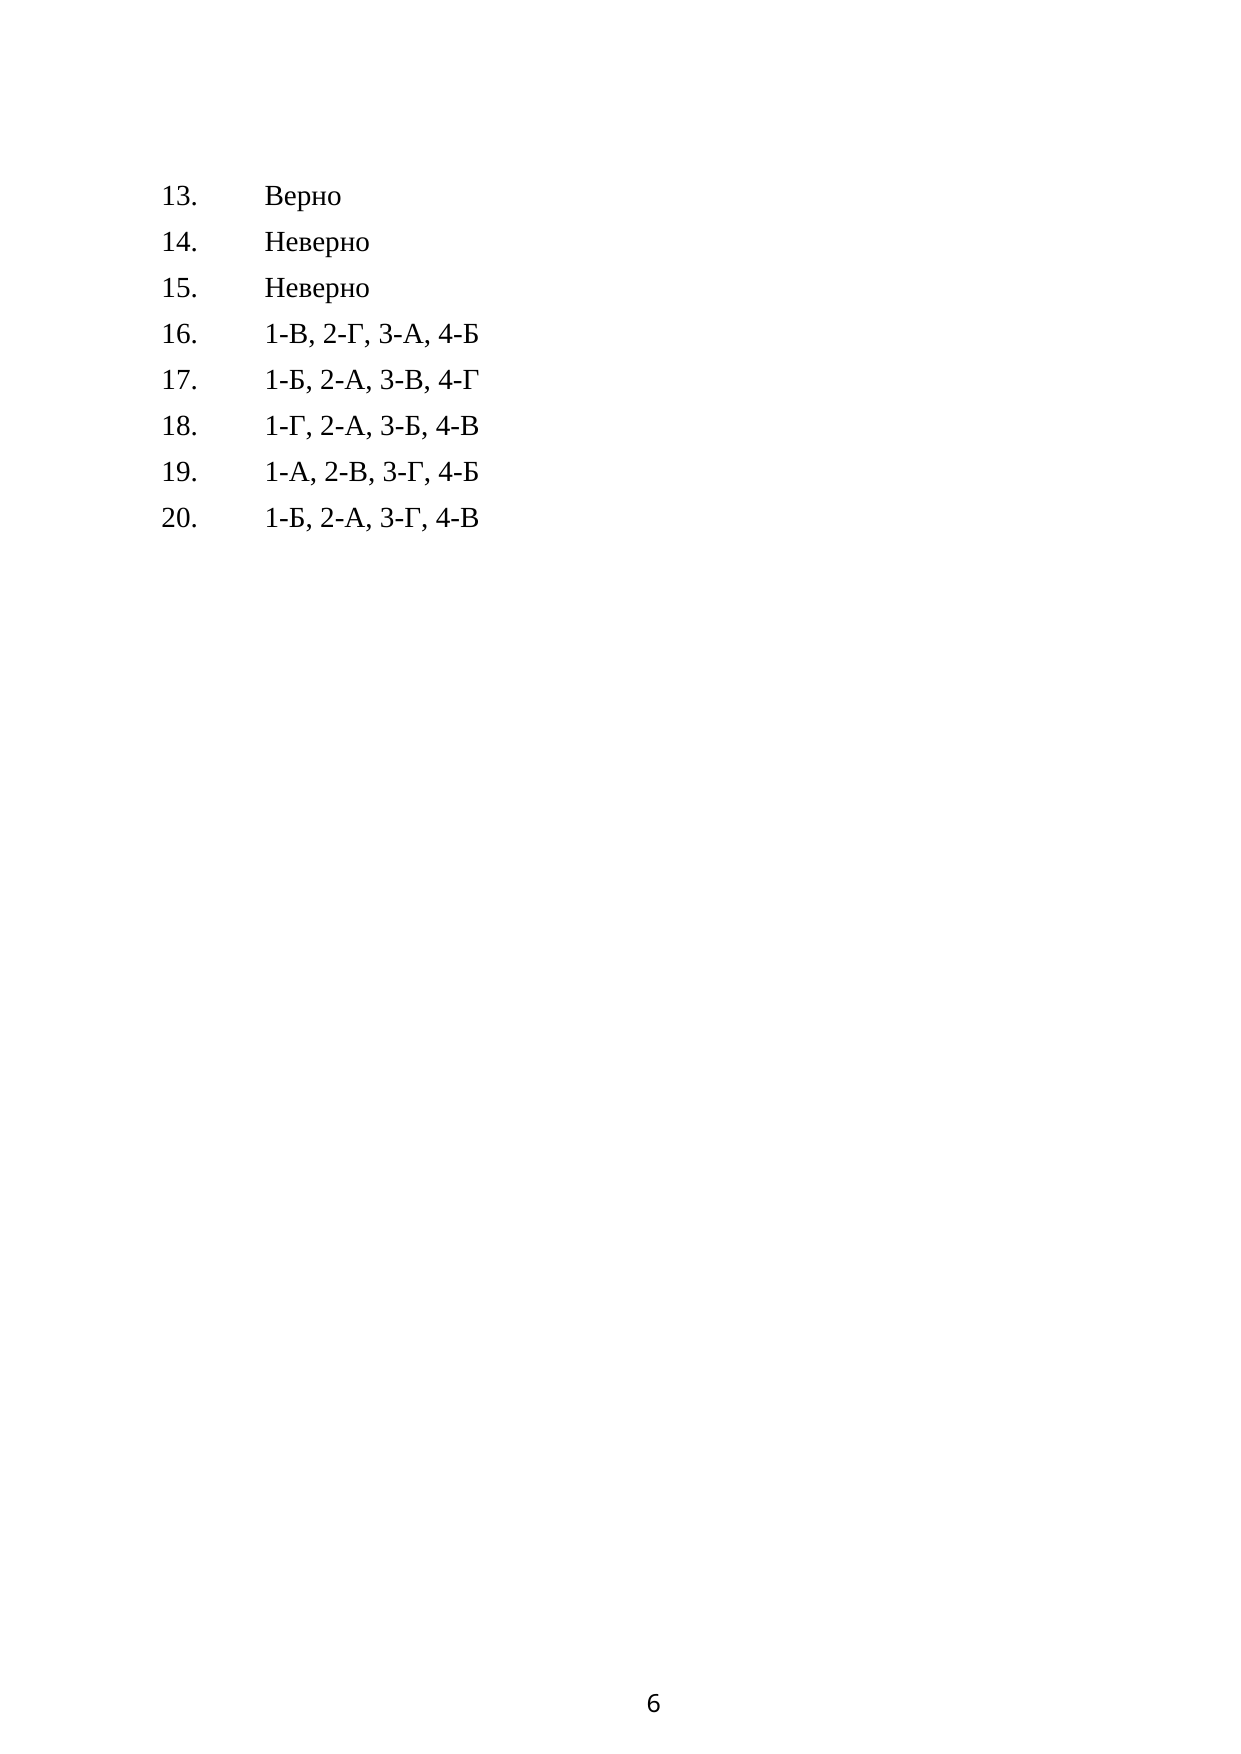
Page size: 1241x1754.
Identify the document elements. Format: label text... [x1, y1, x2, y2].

list 1-Г, 2-А, 3-Б, 4-В [161, 408, 1190, 441]
list 1-Б, 2-А, 3-В, 4-Г [161, 362, 1190, 395]
list 1-Б, 2-А, 3-Г, 4-В [161, 500, 1190, 533]
list Неверно [161, 224, 1190, 257]
list 1-В, 2-Г, 3-А, 4-Б [161, 316, 1190, 349]
list Верно [161, 178, 1190, 211]
list 1-А, 2-В, 3-Г, 4-Б [161, 454, 1190, 487]
list Неверно [161, 270, 1190, 303]
